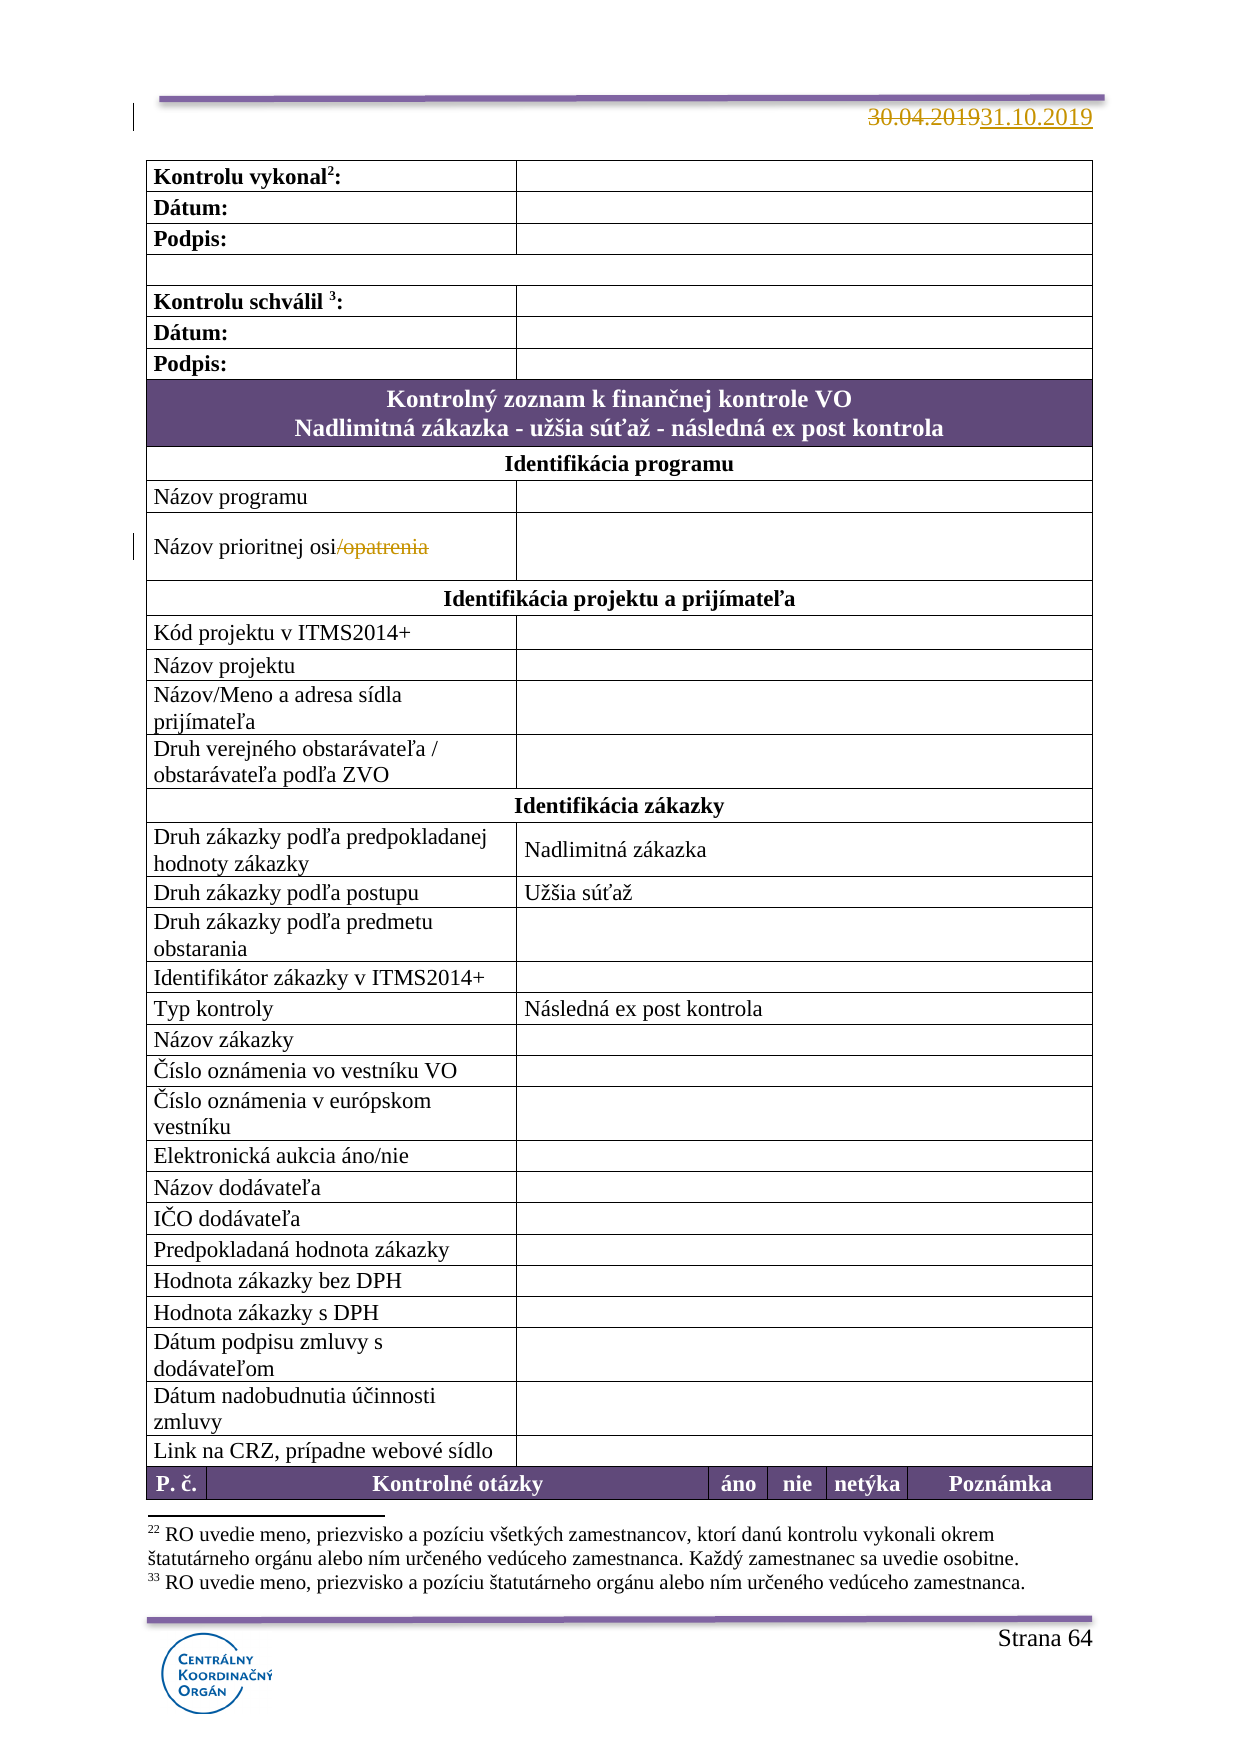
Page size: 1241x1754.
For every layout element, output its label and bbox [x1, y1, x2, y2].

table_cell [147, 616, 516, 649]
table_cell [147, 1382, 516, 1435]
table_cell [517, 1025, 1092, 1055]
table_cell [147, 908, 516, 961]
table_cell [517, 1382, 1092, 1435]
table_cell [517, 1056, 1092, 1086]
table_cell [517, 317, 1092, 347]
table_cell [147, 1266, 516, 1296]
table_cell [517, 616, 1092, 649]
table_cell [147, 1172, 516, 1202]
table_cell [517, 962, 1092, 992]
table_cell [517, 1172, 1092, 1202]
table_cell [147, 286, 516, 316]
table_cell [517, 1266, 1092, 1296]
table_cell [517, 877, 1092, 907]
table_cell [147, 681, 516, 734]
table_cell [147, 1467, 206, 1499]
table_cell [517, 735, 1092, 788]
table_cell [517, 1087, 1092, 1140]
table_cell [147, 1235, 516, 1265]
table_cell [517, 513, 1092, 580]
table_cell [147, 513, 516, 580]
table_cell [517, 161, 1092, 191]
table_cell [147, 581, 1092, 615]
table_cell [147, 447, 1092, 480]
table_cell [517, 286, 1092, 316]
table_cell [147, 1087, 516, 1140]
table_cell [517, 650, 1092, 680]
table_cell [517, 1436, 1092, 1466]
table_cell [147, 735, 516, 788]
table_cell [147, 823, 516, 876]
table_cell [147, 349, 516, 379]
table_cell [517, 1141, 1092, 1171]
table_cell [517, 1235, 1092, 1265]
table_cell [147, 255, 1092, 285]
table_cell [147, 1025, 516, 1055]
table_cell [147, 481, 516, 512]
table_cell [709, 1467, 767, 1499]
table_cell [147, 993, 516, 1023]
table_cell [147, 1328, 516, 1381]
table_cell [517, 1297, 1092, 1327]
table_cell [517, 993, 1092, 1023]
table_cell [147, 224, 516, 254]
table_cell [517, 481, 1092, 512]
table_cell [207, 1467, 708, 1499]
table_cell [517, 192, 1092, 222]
picture [159, 1631, 272, 1713]
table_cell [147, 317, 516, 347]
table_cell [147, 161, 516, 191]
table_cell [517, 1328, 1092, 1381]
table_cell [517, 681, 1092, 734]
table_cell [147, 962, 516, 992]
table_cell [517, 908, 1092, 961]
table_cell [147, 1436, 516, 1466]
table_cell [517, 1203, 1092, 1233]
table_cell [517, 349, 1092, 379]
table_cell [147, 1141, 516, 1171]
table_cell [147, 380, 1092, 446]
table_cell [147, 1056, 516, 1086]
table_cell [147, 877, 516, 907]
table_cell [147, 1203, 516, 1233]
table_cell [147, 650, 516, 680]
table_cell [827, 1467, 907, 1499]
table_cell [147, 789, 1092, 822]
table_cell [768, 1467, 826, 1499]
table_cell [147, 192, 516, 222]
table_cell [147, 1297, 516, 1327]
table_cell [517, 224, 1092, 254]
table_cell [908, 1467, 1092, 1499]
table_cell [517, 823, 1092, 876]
